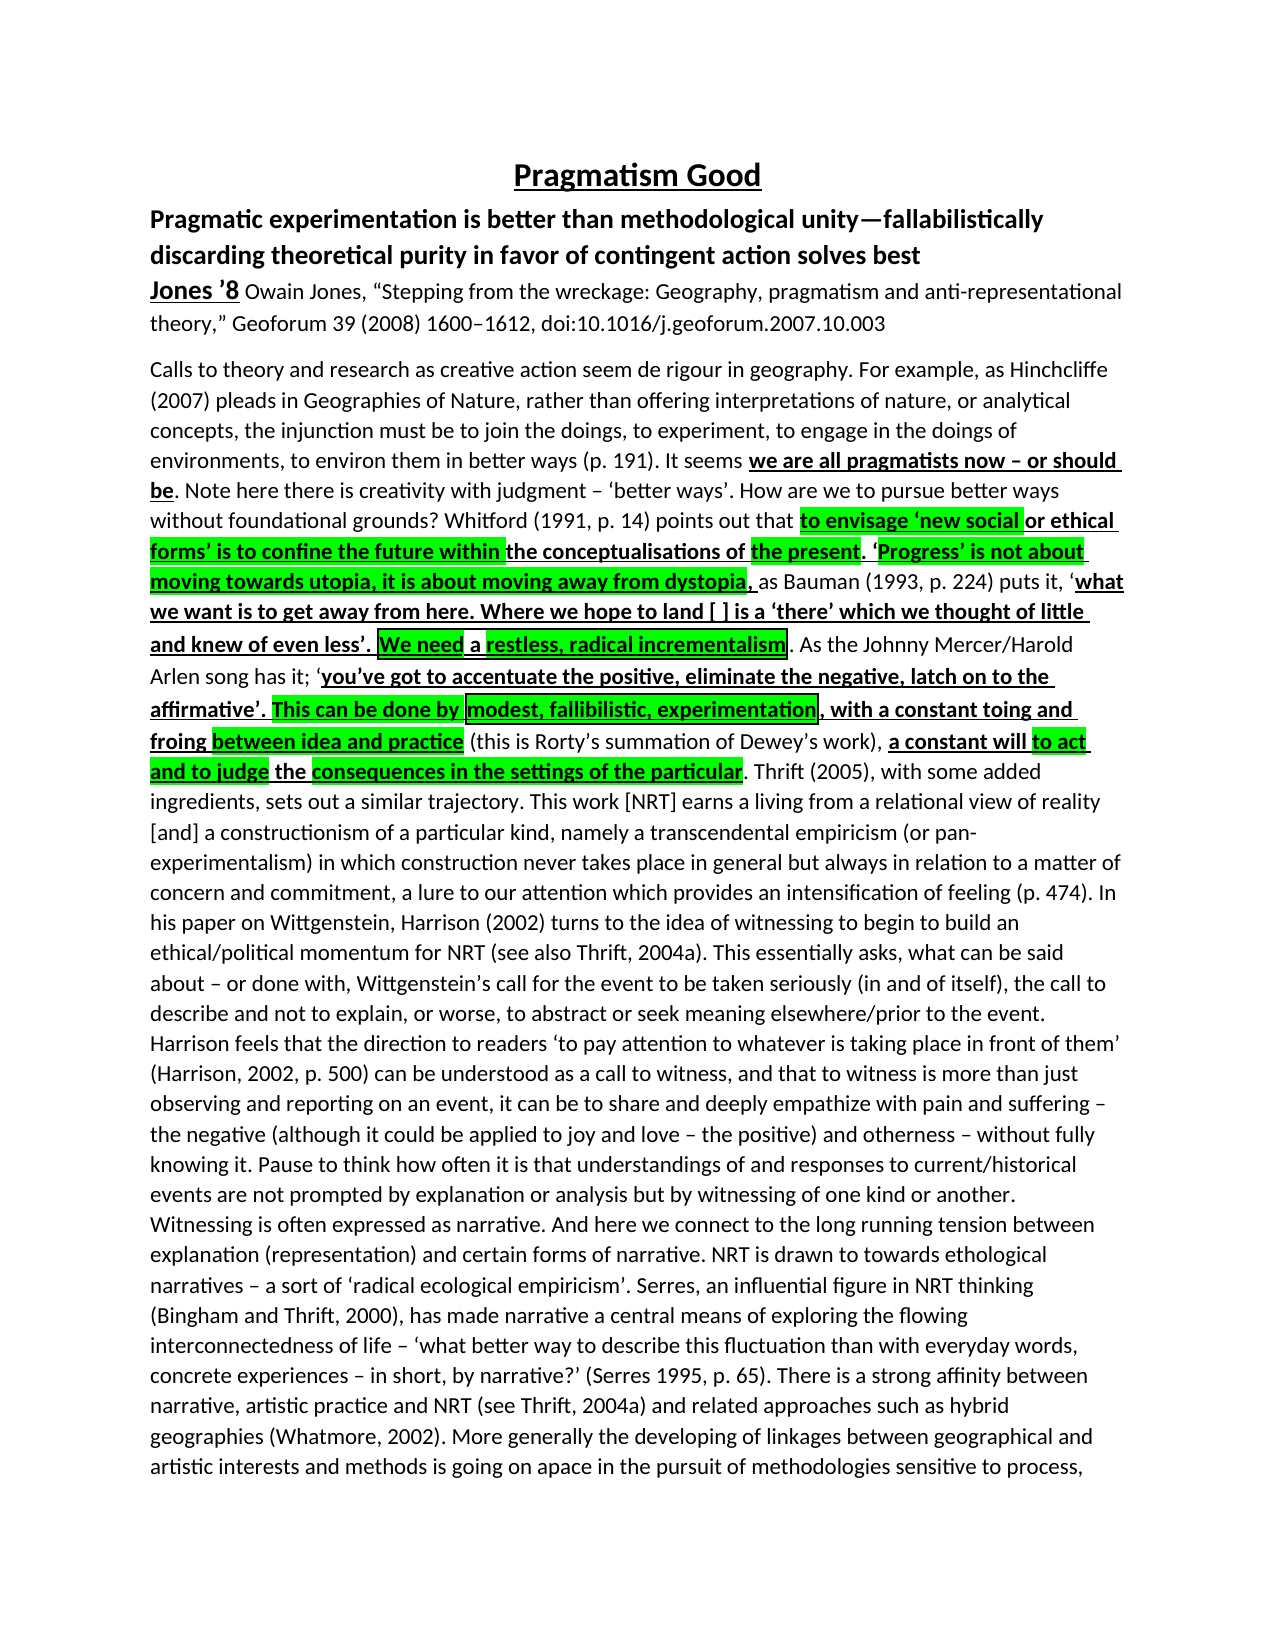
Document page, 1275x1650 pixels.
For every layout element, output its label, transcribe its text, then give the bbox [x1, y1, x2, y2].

text Jones ’8 Owain Jones, “Stepping from the wreckage: Geography, pragmatism and anti-representational theory,” Geoforum 39 (2008) 1600–1612, doi:10.1016/j.geoforum.2007.10.003 [150, 273, 1125, 337]
subtitle Pragmatism Good [150, 154, 1125, 195]
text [150, 356, 1125, 1480]
subtitle Pragmatic experimentation is better than methodological unity—fallabilistically discarding theoretical purity in favor of contingent action solves best [150, 202, 1125, 271]
